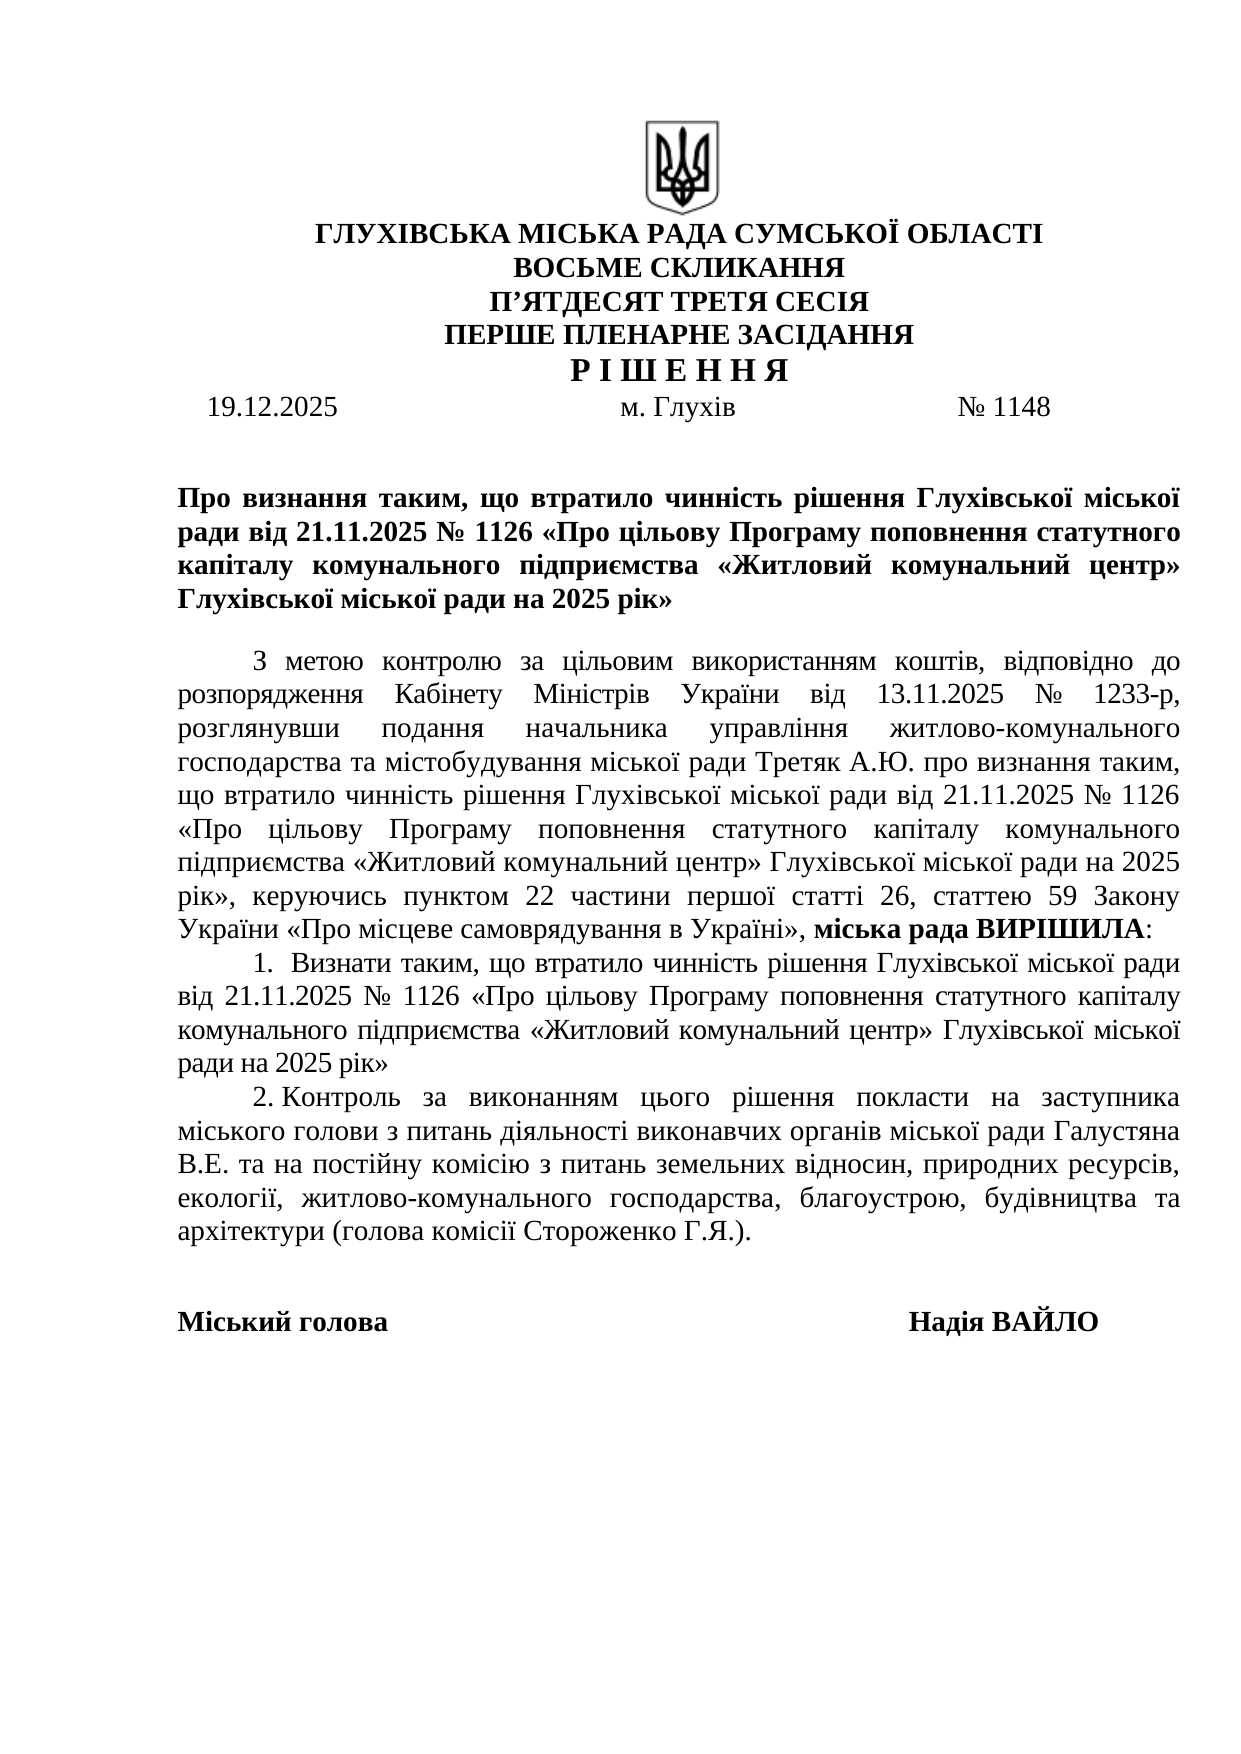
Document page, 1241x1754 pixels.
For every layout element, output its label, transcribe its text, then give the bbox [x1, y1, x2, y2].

text Міський голова Надія ВАЙЛО [177, 1304, 1181, 1338]
text 2. Контроль за виконанням цього рішення покласти на заступника міського голови з питань діяльності виконавчих органів міської ради Галустяна В.Е. та на постійну комісію з питань земельних відносин, природних ресурсів, екології, житлово-комунального господарства, благоустрою, будівництва та архітектури (голова комісії Стороженко Г.Я.). [177, 1079, 1181, 1247]
text П’ЯТДЕСЯТ ТРЕТЯ СЕСІЯ [177, 284, 1181, 317]
text Р І Ш Е Н Н Я [177, 351, 1181, 389]
text 19.12.2025 м. Глухів № 1148 [177, 389, 1181, 423]
text ПЕРШЕ ПЛЕНАРНЕ ЗАСІДАННЯ [177, 317, 1181, 351]
text ВОСЬМЕ СКЛИКАННЯ [177, 250, 1181, 284]
text Про визнання таким, що втратило чинність рішення Глухівської міської ради від 21.11.2025 № 1126 «Про цільову Програму поповнення статутного капіталу комунального підприємства «Житловий комунальний центр» Глухівської міської ради на 2025 рік» [177, 480, 1181, 614]
text З метою контролю за цільовим використанням коштів, відповідно до розпорядження Кабінету Міністрів України від 13.11.2025 № 1233-р, розглянувши подання начальника управління житлово-комунального господарства та містобудування міської ради Третяк А.Ю. про визнання таким, що втратило чинність рішення Глухівської міської ради від 21.11.2025 № 1126 «Про цільову Програму поповнення статутного капіталу комунального підприємства «Житловий комунальний центр» Глухівської міської ради на 2025 рік», керуючись пунктом 22 частини першої статті 26, статтею 59 Закону України «Про місцеве самоврядування в Україні», міська рада ВИРІШИЛА: [177, 643, 1181, 945]
text ГЛУХІВСЬКА МІСЬКА РАДА СУМСЬКОЇ ОБЛАСТІ [177, 217, 1181, 250]
picture [643, 118, 723, 217]
text 1. Визнати таким, що втратило чинність рішення Глухівської міської ради від 21.11.2025 № 1126 «Про цільову Програму поповнення статутного капіталу комунального підприємства «Житловий комунальний центр» Глухівської міської ради на 2025 рік» [177, 945, 1181, 1079]
